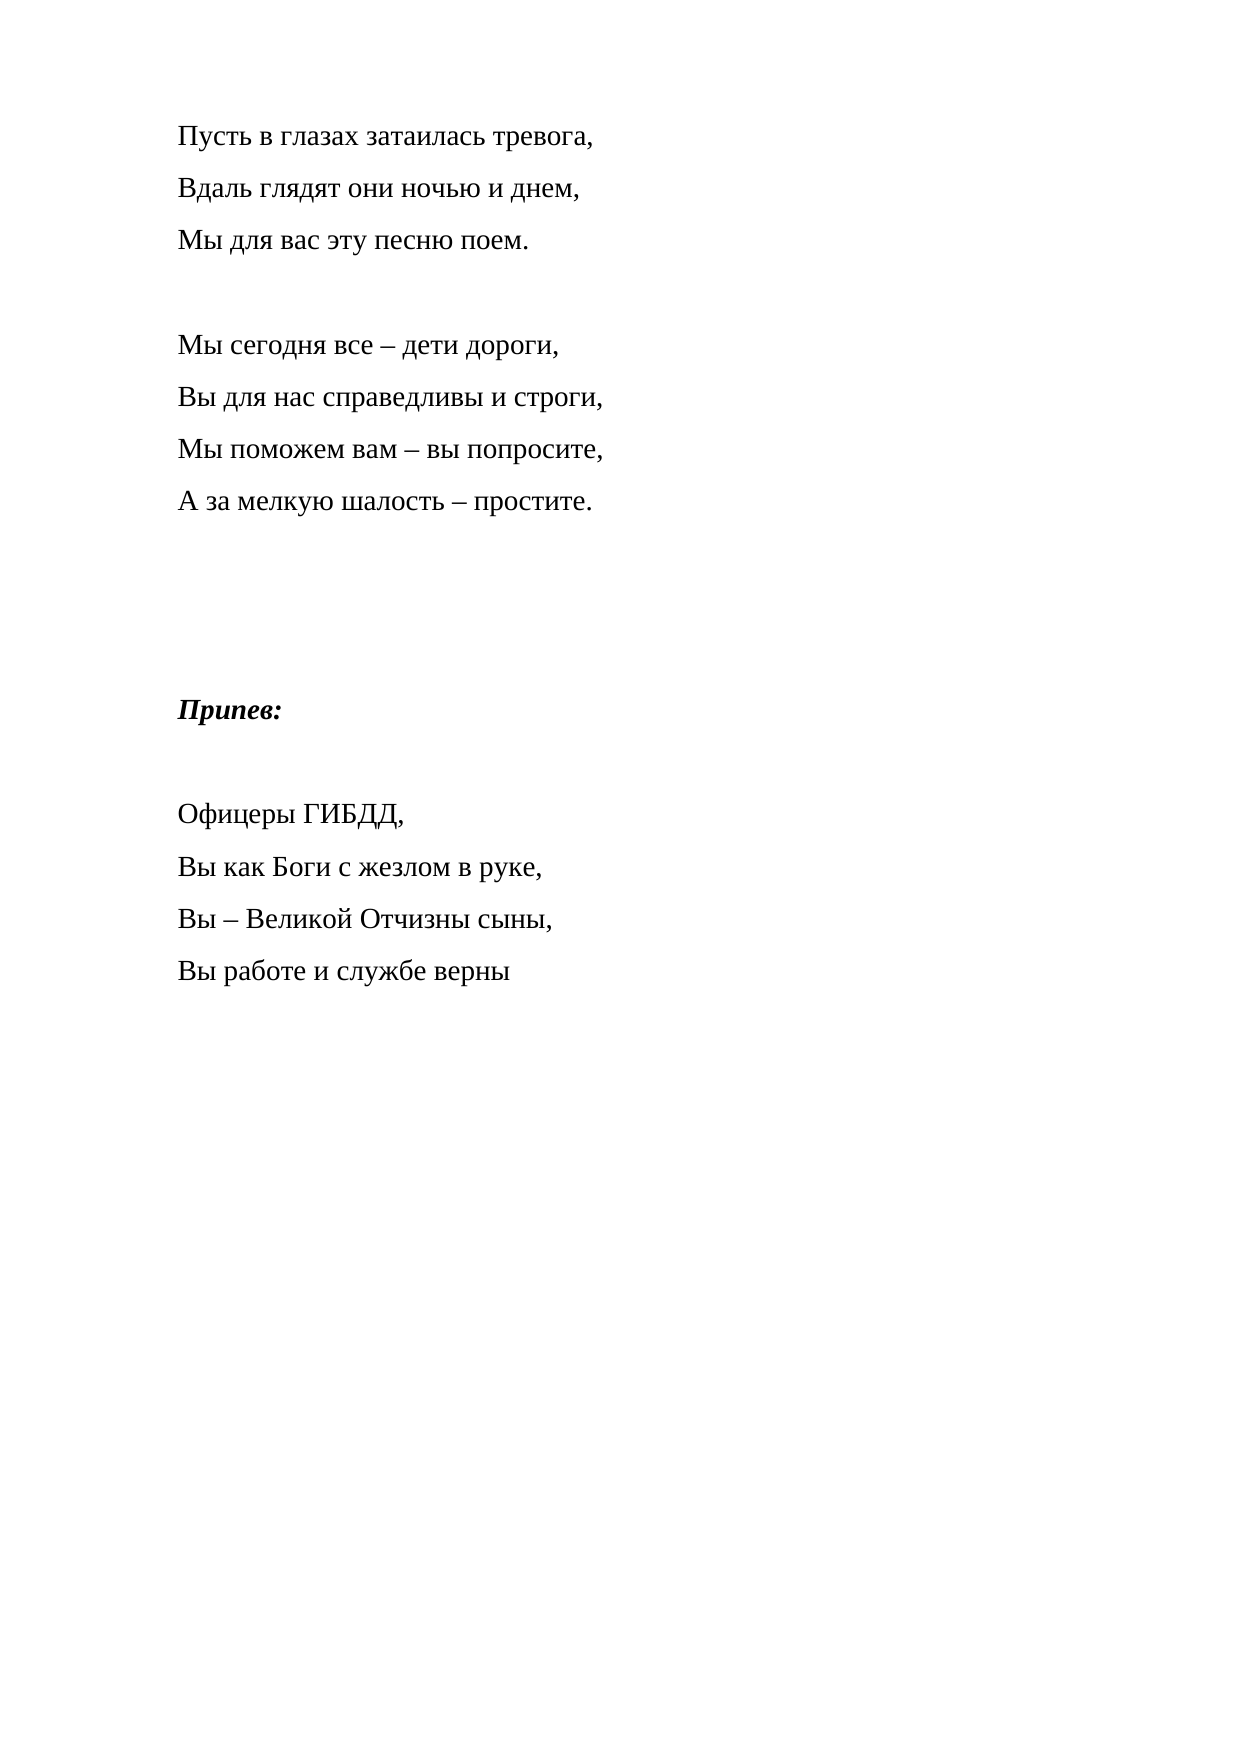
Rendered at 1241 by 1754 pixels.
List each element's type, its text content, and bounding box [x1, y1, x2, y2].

text Припев: [177, 692, 1152, 726]
text Офицеры ГИБДД, [177, 797, 1152, 830]
text Пусть в глазах затаилась тревога, [177, 118, 1152, 152]
text Вдаль глядят они ночью и днем, [177, 170, 1152, 204]
text Вы как Боги с жезлом в руке, [177, 849, 1152, 882]
text Вы для нас справедливы и строги, [177, 379, 1152, 413]
text Вы работе и службе верны [177, 953, 1152, 987]
text Мы сегодня все – дети дороги, [177, 327, 1152, 360]
text Мы для вас эту песню поем. [177, 222, 1152, 256]
text А за мелкую шалость – простите. [177, 483, 1152, 517]
text Мы поможем вам – вы попросите, [177, 431, 1152, 465]
text Вы – Великой Отчизны сыны, [177, 901, 1152, 934]
